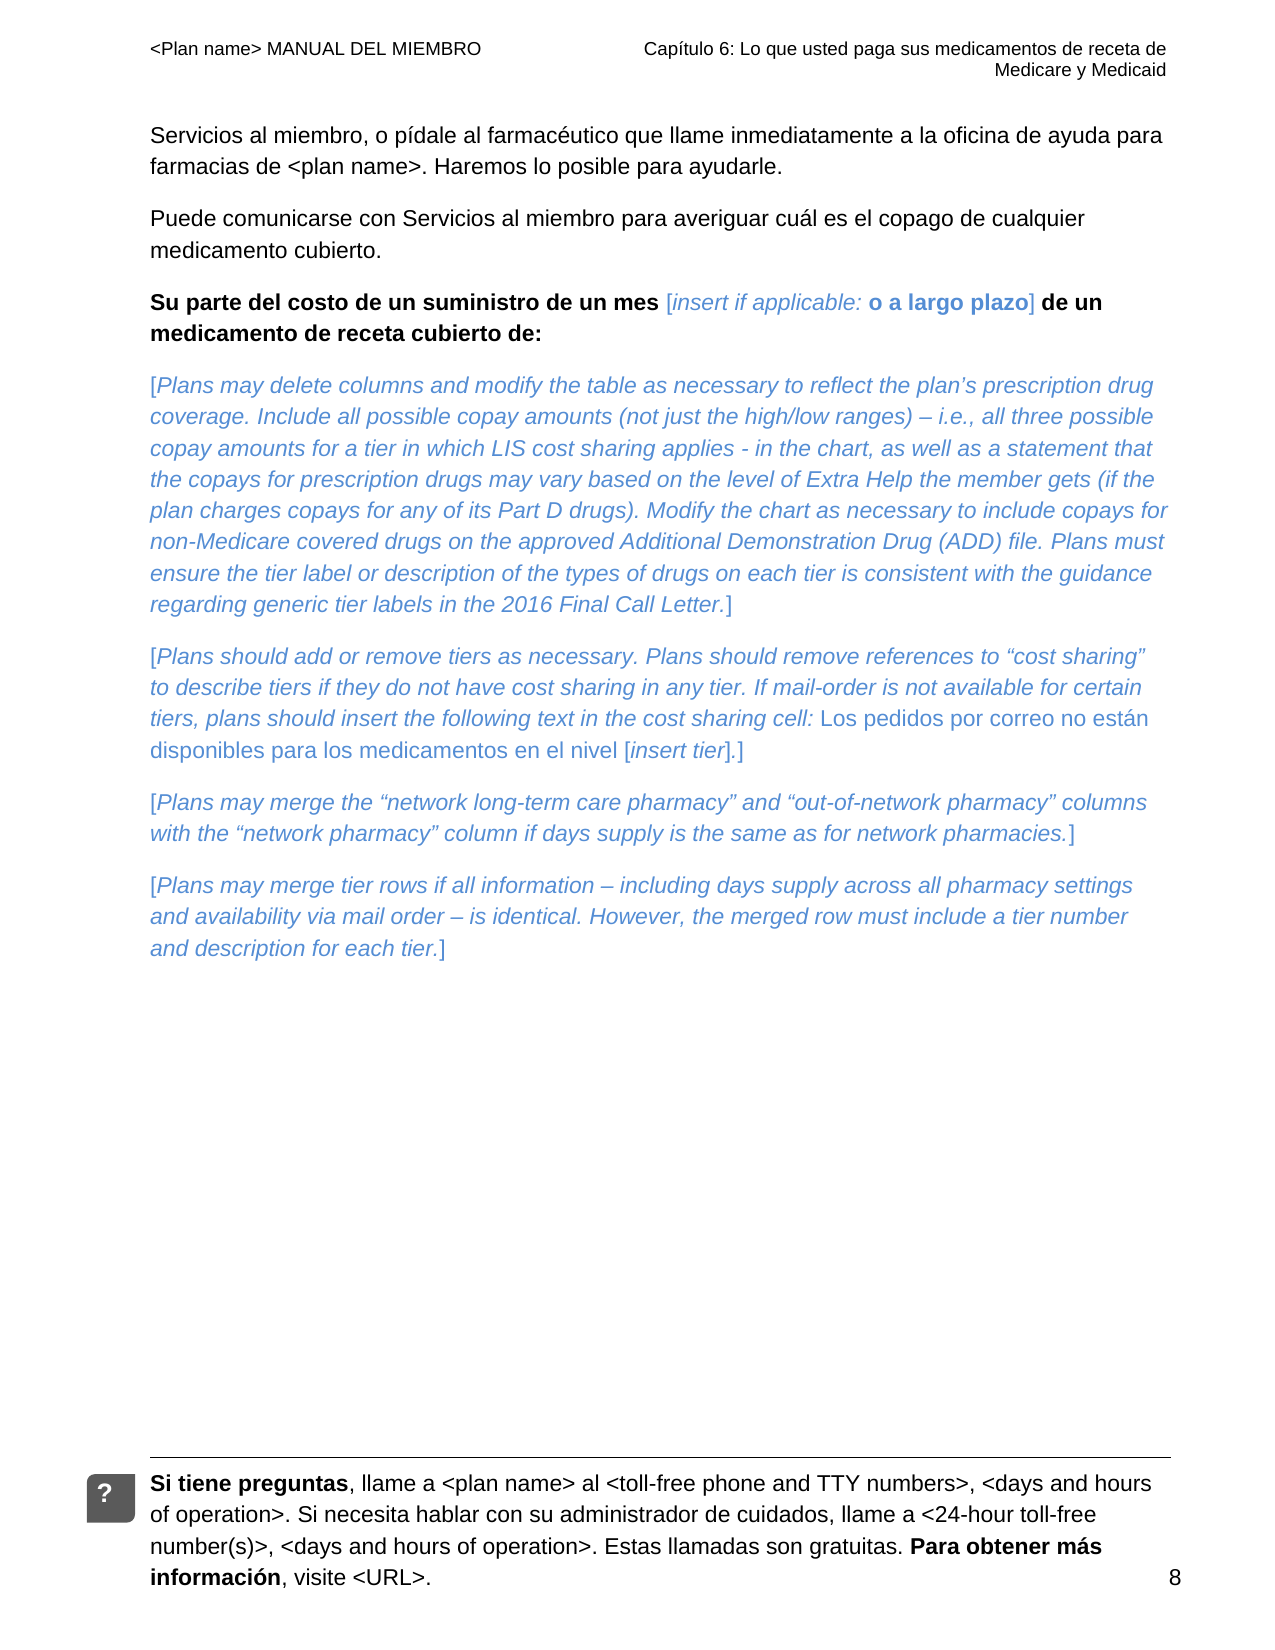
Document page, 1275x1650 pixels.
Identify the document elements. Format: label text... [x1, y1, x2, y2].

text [150, 118, 1171, 181]
text Su parte del costo de un suministro de un mes [insert if applicable: o a largo plazo] de un medicamento de receta cubierto de: [150, 285, 1171, 348]
text [Plans should add or remove tiers as necessary. Plans should remove references to “cost sharing” to describe tiers if they do not have cost sharing in any tier. If mail-order is not available for certain tiers, plans should insert the following text in the cost sharing cell: Los pedidos por correo no están disponibles para los medicamentos en el nivel [insert tier].] [150, 639, 1171, 764]
text [Plans may merge tier rows if all information – including days supply across all pharmacy settings and availability via mail order – is identical. However, the merged row must include a tier number and description for each tier.] [150, 868, 1171, 962]
text [Plans may delete columns and modify the table as necessary to reflect the plan’s prescription drug coverage. Include all possible copay amounts (not just the high/low ranges) – i.e., all three possible copay amounts for a tier in which LIS cost sharing applies - in the chart, as well as a statement that the copays for prescription drugs may vary based on the level of Extra Help the member gets (if the plan charges copays for any of its Part D drugs). Modify the chart as necessary to include copays for non-Medicare covered drugs on the approved Additional Demonstration Drug (ADD) file. Plans must ensure the tier label or description of the types of drugs on each tier is consistent with the guidance regarding generic tier labels in the 2016 Final Call Letter.] [150, 368, 1171, 618]
text [Plans may merge the “network long-term care pharmacy” and “out-of-network pharmacy” columns with the “network pharmacy” column if days supply is the same as for network pharmacies.] [150, 785, 1171, 848]
text Puede comunicarse con Servicios al miembro para averiguar cuál es el copago de cualquier medicamento cubierto. [150, 202, 1171, 264]
